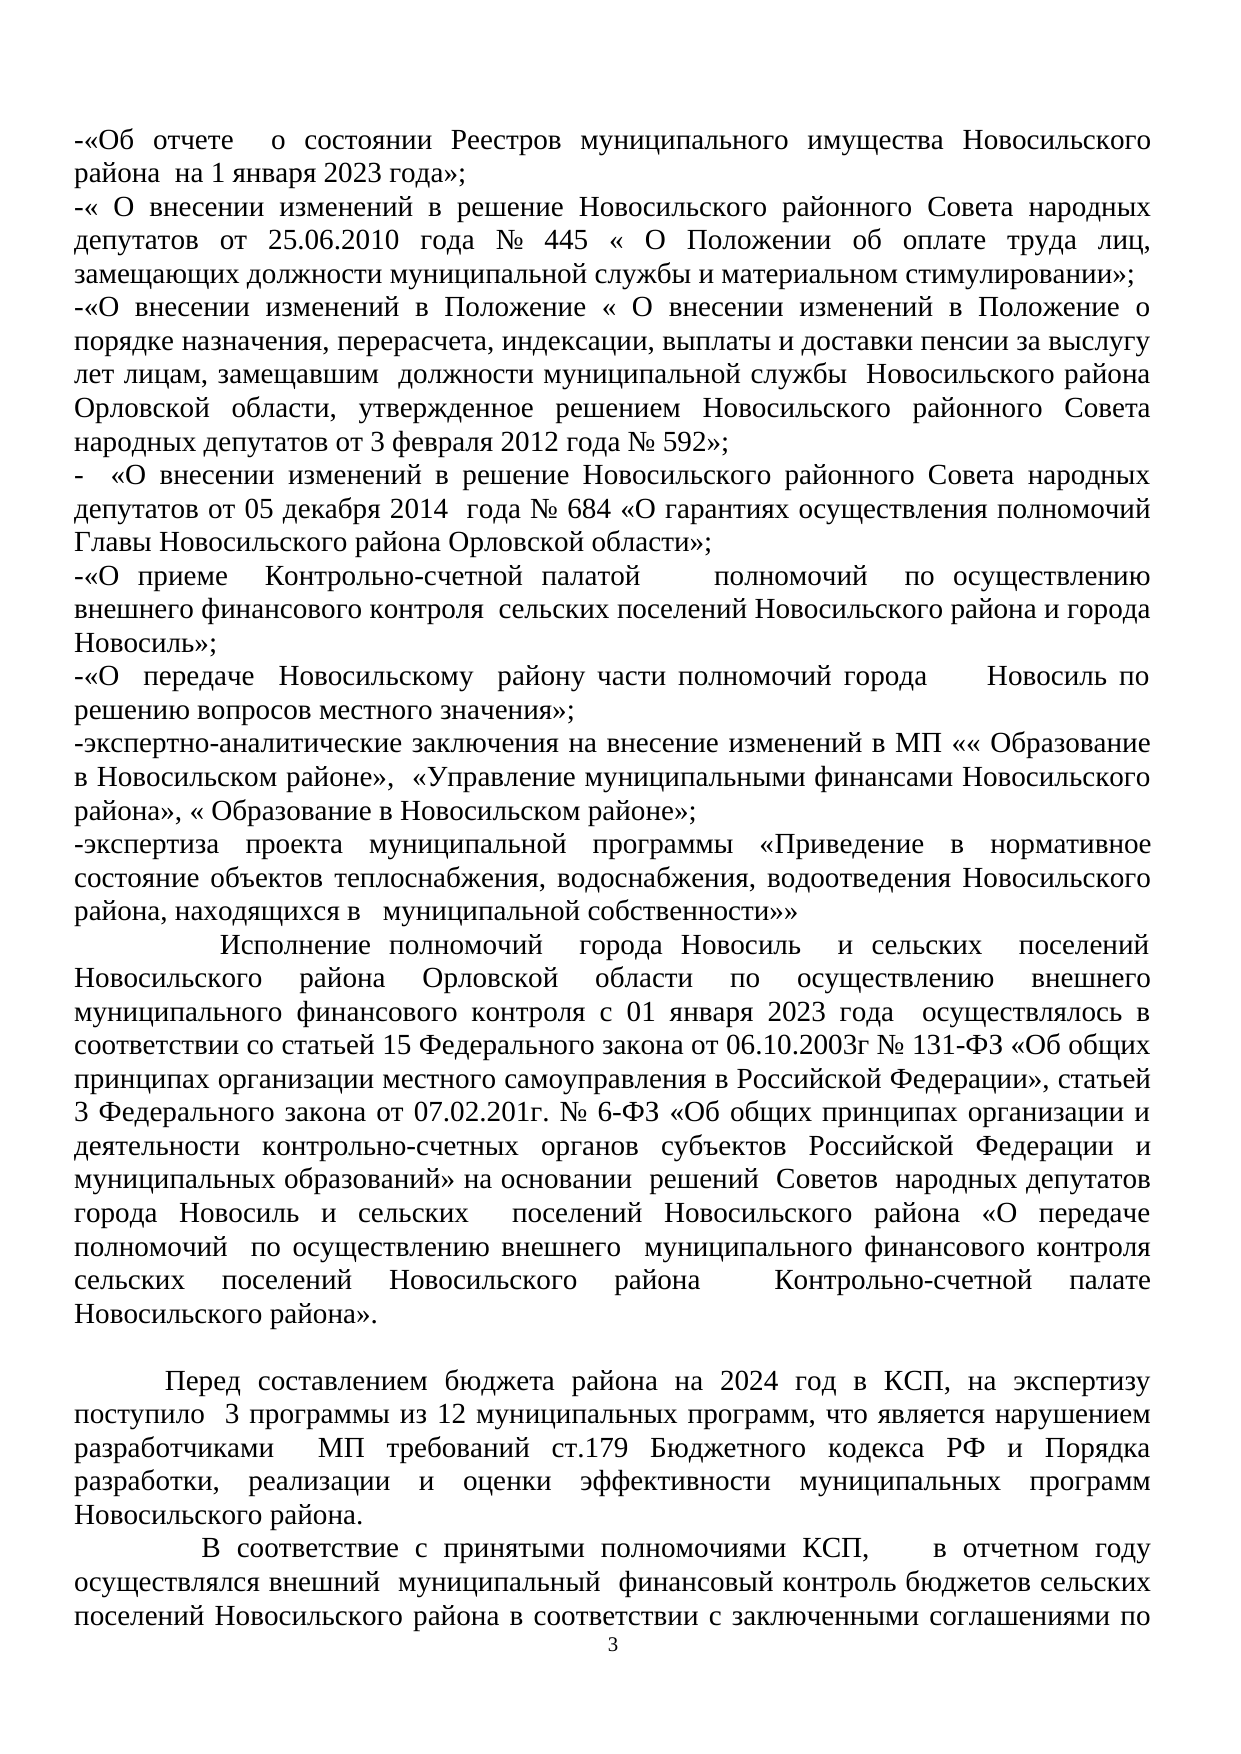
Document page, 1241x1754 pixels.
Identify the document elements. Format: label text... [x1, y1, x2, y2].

text Перед составлением бюджета района на 2024 год в КСП, на экспертизу поступило 3 программы из 12 муниципальных программ, что является нарушением разработчиками МП требований ст.179 Бюджетного кодекса РФ и Порядка разработки, реализации и оценки эффективности муниципальных программ Новосильского района. [74, 1363, 1152, 1531]
text Исполнение полномочий города Новосиль и сельских поселений Новосильского района Орловской области по осуществлению внешнего муниципального финансового контроля с 01 января 2023 года осуществлялось в соответствии со статьей 15 Федерального закона от 06.10.2003г № 131-ФЗ «Об общих принципах организации местного самоуправления в Российской Федерации», статьей 3 Федерального закона от 07.02.201г. № 6-ФЗ «Об общих принципах организации и деятельности контрольно-счетных органов субъектов Российской Федерации и муниципальных образований» на основании решений Советов народных депутатов города Новосиль и сельских поселений Новосильского района «О передаче полномочий по осуществлению внешнего муниципального финансового контроля сельских поселений Новосильского района Контрольно-счетной палате Новосильского района». [74, 927, 1152, 1329]
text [74, 1531, 1152, 1631]
text -«О приеме Контрольно-счетной палатой полномочий по осуществлению внешнего финансового контроля сельских поселений Новосильского района и города Новосиль»; [74, 558, 1152, 658]
text -экспертиза проекта муниципальной программы «Приведение в нормативное состояние объектов теплоснабжения, водоснабжения, водоотведения Новосильского района, находящихся в муниципальной собственности»» [74, 826, 1152, 927]
text -«О внесении изменений в Положение « О внесении изменений в Положение о порядке назначения, перерасчета, индексации, выплаты и доставки пенсии за выслугу лет лицам, замещавшим должности муниципальной службы Новосильского района Орловской области, утвержденное решением Новосильского районного Совета народных депутатов от 3 февраля 2012 года № 592»; [74, 289, 1152, 457]
text -экспертно-аналитические заключения на внесение изменений в МП «« Образование в Новосильском районе», «Управление муниципальными финансами Новосильского района», « Образование в Новосильском районе»; [74, 726, 1152, 826]
text - «О внесении изменений в решение Новосильского районного Совета народных депутатов от 05 декабря 2014 года № 684 «О гарантиях осуществления полномочий Главы Новосильского района Орловской области»; [74, 457, 1152, 558]
text -«Об отчете о состоянии Реестров муниципального имущества Новосильского района на 1 января 2023 года»; [74, 122, 1152, 189]
text -«О передаче Новосильскому району части полномочий города Новосиль по решению вопросов местного значения»; [74, 658, 1152, 726]
text -« О внесении изменений в решение Новосильского районного Совета народных депутатов от 25.06.2010 года № 445 « О Положении об оплате труда лиц, замещающих должности муниципальной службы и материальном стимулировании»; [74, 189, 1152, 289]
